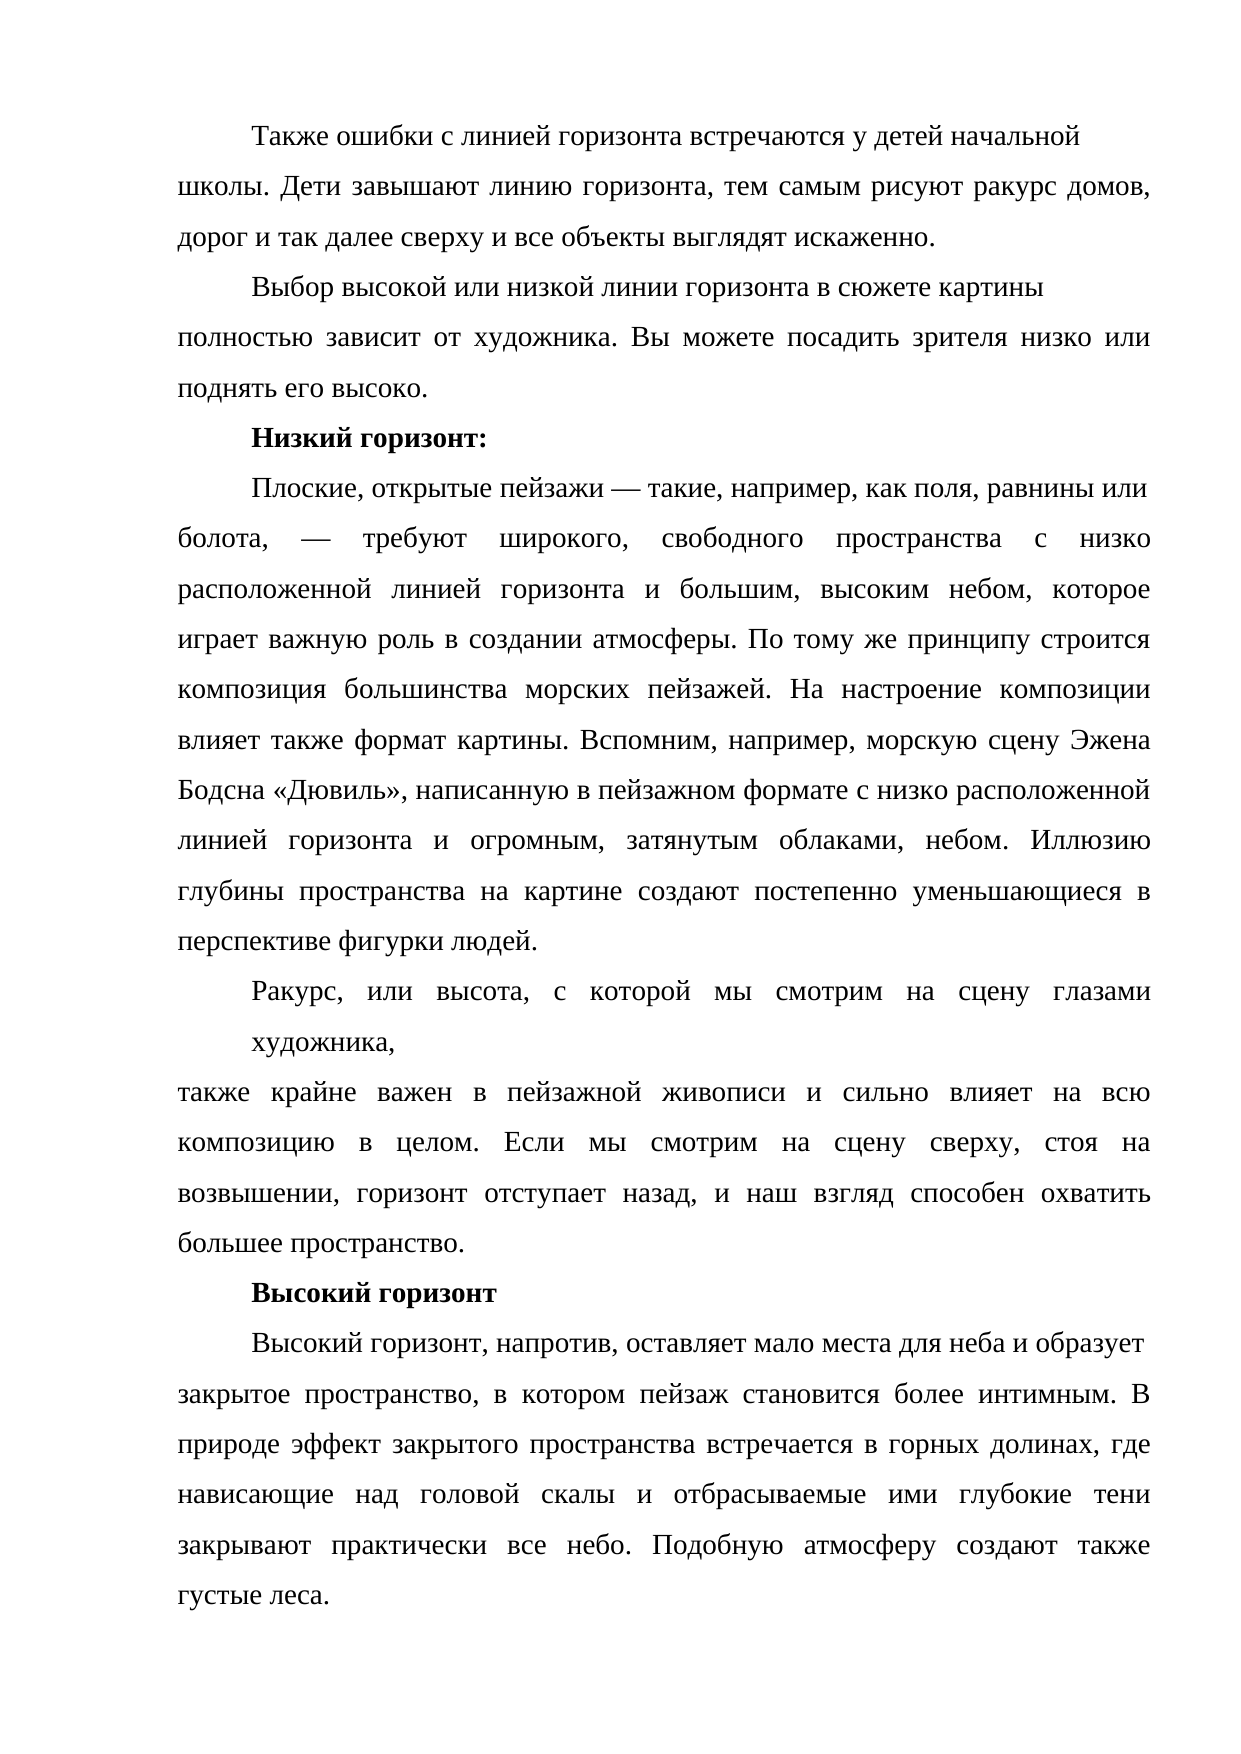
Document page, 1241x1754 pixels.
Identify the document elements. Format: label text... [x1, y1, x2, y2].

text полностью зависит от художника. Вы можете посадить зрителя низко или поднять его высоко. [177, 319, 1152, 403]
text Ракурс, или высота, с которой мы смотрим на сцену глазами художника, [251, 973, 1152, 1057]
text Высокий горизонт, напротив, оставляет мало места для неба и образует [251, 1326, 1152, 1359]
text школы. Дети завышают линию горизонта, тем самым рисуют ракурс домов, дорог и так далее сверху и все объекты выглядят искаженно. [177, 168, 1152, 252]
text Плоские, открытые пейзажи — такие, например, как поля, равнины или [251, 470, 1152, 504]
text болота, — требуют широкого, свободного пространства с низко расположенной линией горизонта и большим, высоким небом, которое играет важную роль в создании атмосферы. По тому же принципу строится композиция большинства морских пейзажей. На настроение композиции влияет также формат картины. Вспомним, например, морскую сцену Эжена Бодсна «Дювиль», написанную в пейзажном формате с низко расположенной линией горизонта и огромным, затянутым облаками, небом. Иллюзию глубины пространства на картине создают постепенно уменьшающиеся в перспективе фигурки людей. [177, 521, 1152, 957]
text Выбор высокой или низкой линии горизонта в сюжете картины [251, 269, 1152, 303]
text Высокий горизонт [251, 1275, 1152, 1309]
text Также ошибки с линией горизонта встречаются у детей начальной [251, 118, 1152, 152]
text закрытое пространство, в котором пейзаж становится более интимным. В природе эффект закрытого пространства встречается в горных долинах, где нависающие над головой скалы и отбрасываемые ими глубокие тени закрывают практически все небо. Подобную атмосферу создают также густые леса. [177, 1376, 1152, 1611]
text также крайне важен в пейзажной живописи и сильно влияет на всю композицию в целом. Если мы смотрим на сцену сверху, стоя на возвышении, горизонт отступает назад, и наш взгляд способен охватить большее пространство. [177, 1074, 1152, 1258]
text Низкий горизонт: [251, 420, 1152, 453]
